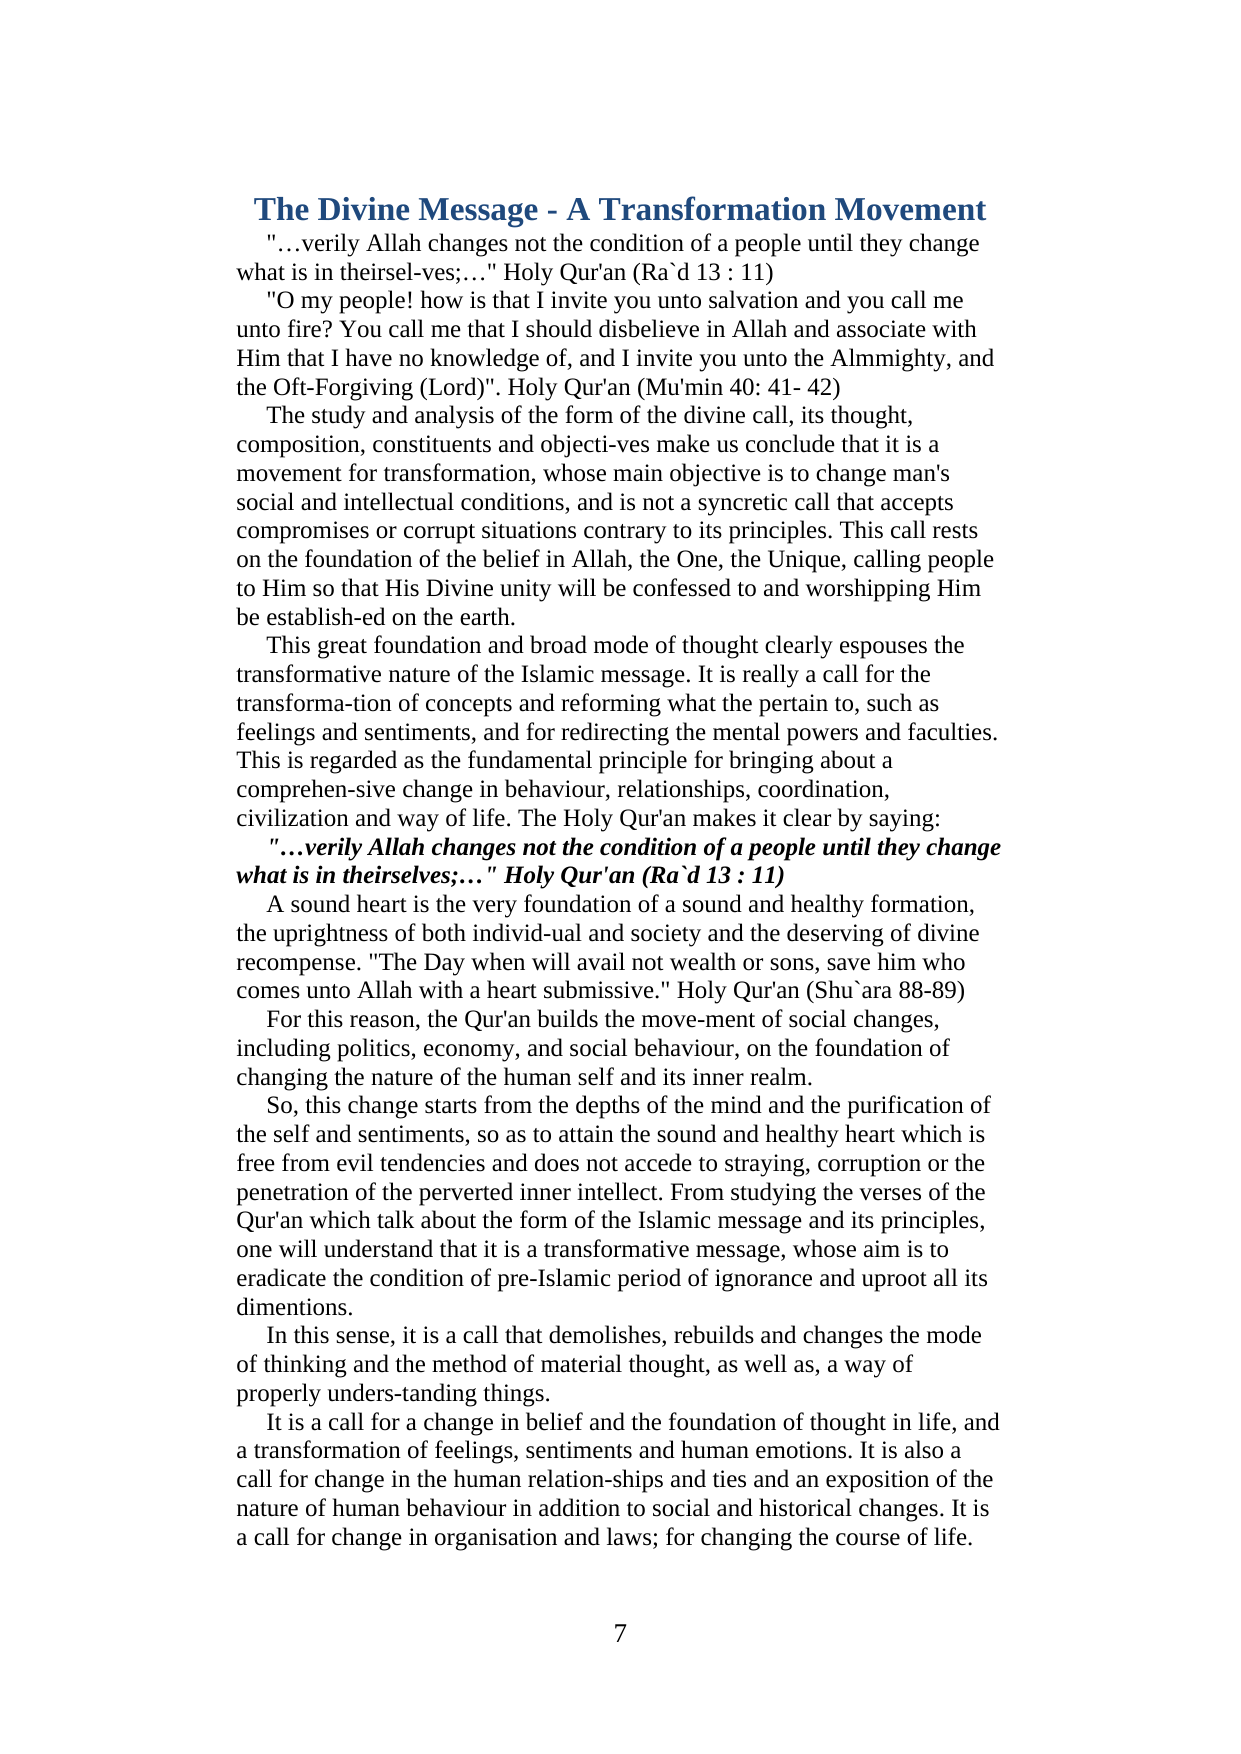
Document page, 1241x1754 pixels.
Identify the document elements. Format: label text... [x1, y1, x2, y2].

text This great foundation and broad mode of thought clearly espouses the transformative nature of the Islamic message. It is really a call for the transforma-tion of concepts and reforming what the pertain to, such as feelings and sentiments, and for redirecting the mental powers and faculties. This is regarded as the fundamental principle for bringing about a comprehen-sive change in behaviour, relationships, coordination, civilization and way of life. The Holy Qur'an makes it clear by saying: [236, 631, 1004, 832]
text So, this change starts from the depths of the mind and the purification of the self and sentiments, so as to attain the sound and healthy heart which is free from evil tendencies and does not accede to straying, corruption or the penetration of the perverted inner intellect. From studying the verses of the Qur'an which talk about the form of the Islamic message and its principles, one will understand that it is a transformative message, whose aim is to eradicate the condition of pre-Islamic period of ignorance and uproot all its dimentions. [236, 1091, 1004, 1321]
text The study and analysis of the form of the divine call, its thought, composition, constituents and objecti-ves make us conclude that it is a movement for transformation, whose main objective is to change man's social and intellectual conditions, and is not a syncretic call that accepts compromises or corrupt situations contrary to its principles. This call rests on the foundation of the belief in Allah, the One, the Unique, calling people to Him so that His Divine unity will be confessed to and worshipping Him be establish-ed on the earth. [236, 401, 1004, 631]
subtitle The Divine Message - A Transformation Movement [236, 190, 1004, 228]
text "O my people! how is that I invite you unto salvation and you call me unto fire? You call me that I should disbelieve in Allah and associate with Him that I have no knowledge of, and I invite you unto the Almmighty, and the Oft-Forgiving (Lord)". Holy Qur'an (Mu'min 40: 41- 42) [236, 286, 1004, 401]
text "…verily Allah changes not the condition of a people until they change what is in theirselves;…" Holy Qur'an (Ra`d 13 : 11) [236, 832, 1004, 889]
text In this sense, it is a call that demolishes, rebuilds and changes the mode of thinking and the method of material thought, as well as, a way of properly unders-tanding things. [236, 1321, 1004, 1407]
text "…verily Allah changes not the condition of a people until they change what is in theirsel-ves;…" Holy Qur'an (Ra`d 13 : 11) [236, 228, 1004, 286]
text It is a call for a change in belief and the foundation of thought in life, and a transformation of feelings, sentiments and human emotions. It is also a call for change in the human relation-ships and ties and an exposition of the nature of human behaviour in addition to social and historical changes. It is a call for change in organisation and laws; for changing the course of life. [236, 1407, 1004, 1551]
text A sound heart is the very foundation of a sound and healthy formation, the uprightness of both individ-ual and society and the deserving of divine recompense. "The Day when will avail not wealth or sons, save him who comes unto Allah with a heart submissive." Holy Qur'an (Shu`ara 88-89) [236, 889, 1004, 1004]
text For this reason, the Qur'an builds the move-ment of social changes, including politics, economy, and social behaviour, on the foundation of changing the nature of the human self and its inner realm. [236, 1004, 1004, 1091]
